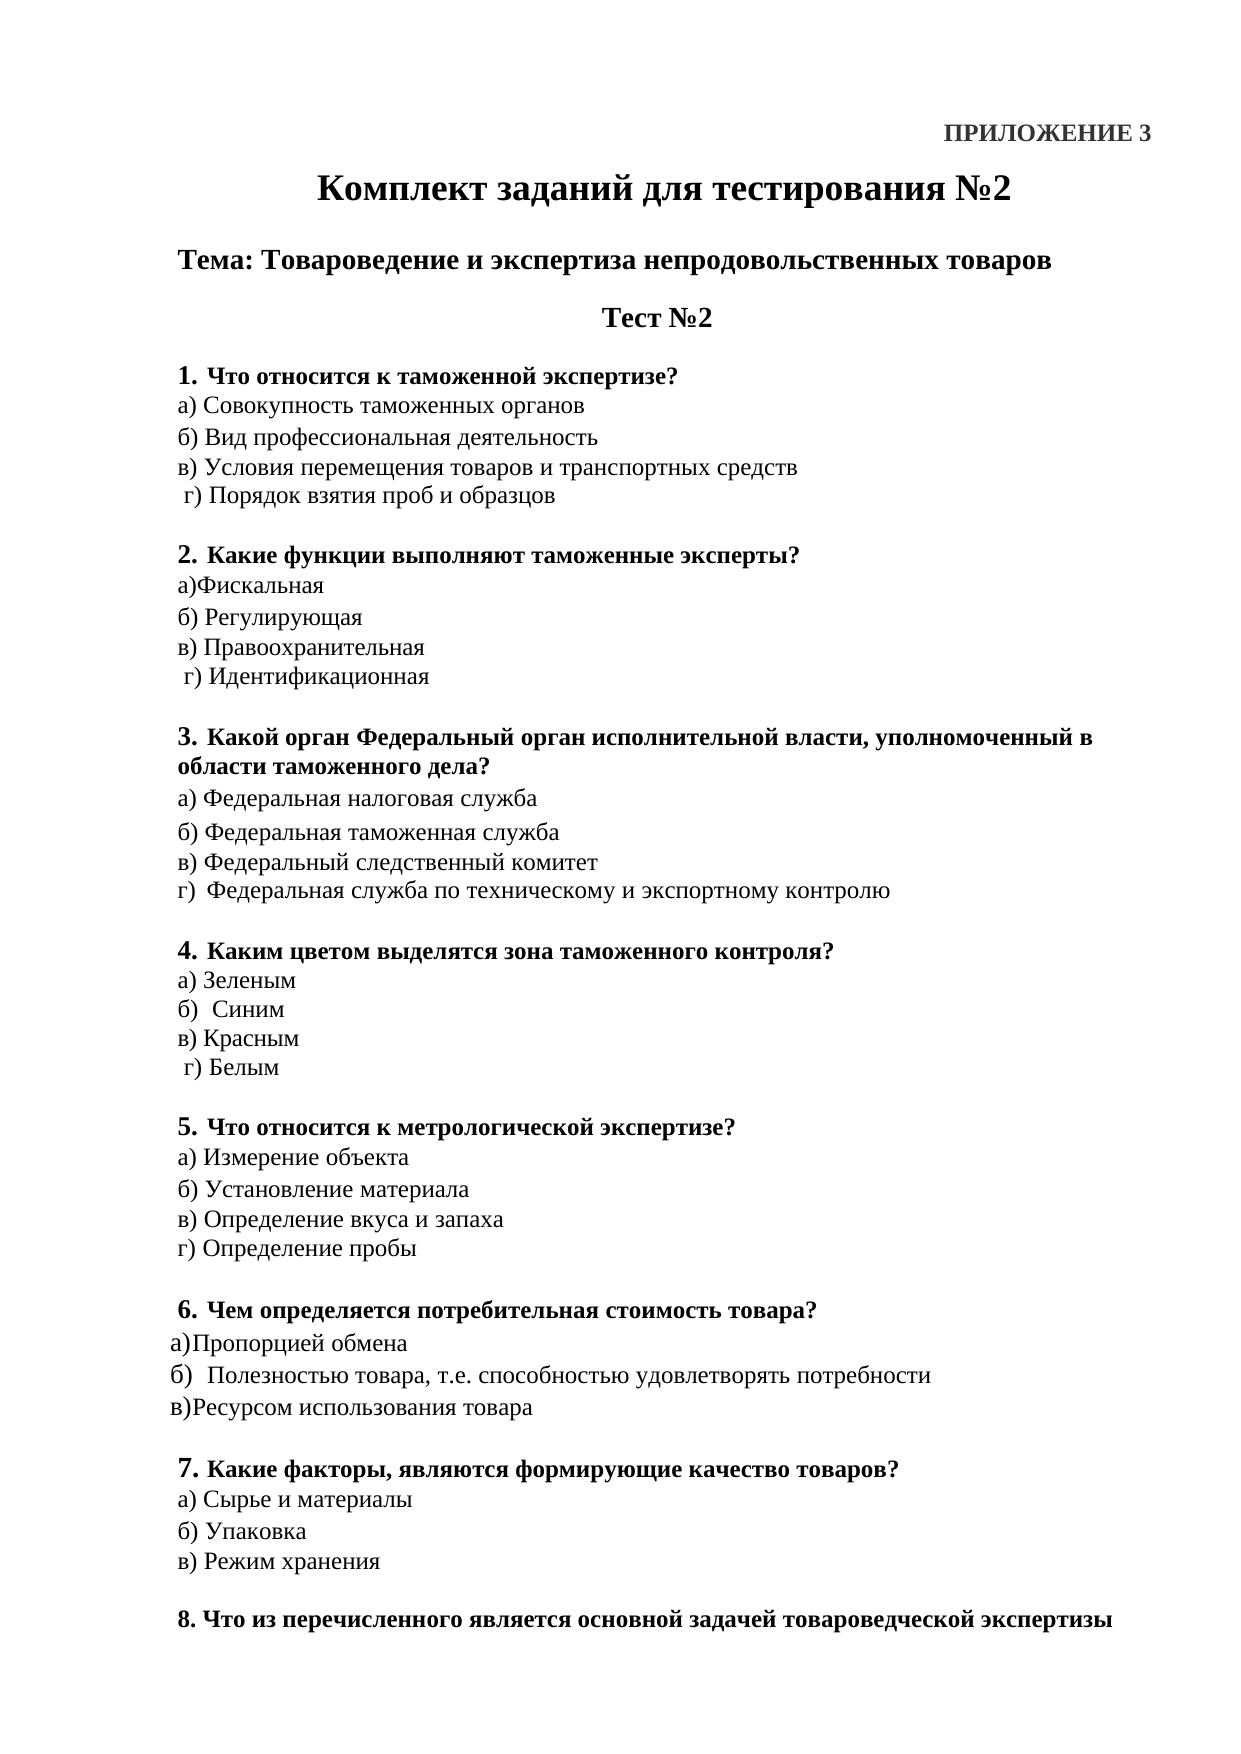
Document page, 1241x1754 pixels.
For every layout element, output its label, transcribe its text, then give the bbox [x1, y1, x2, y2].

text б) Упаковка [177, 1513, 1152, 1546]
text Тест №2 [162, 300, 1152, 333]
text а) Зеленым [177, 965, 1152, 994]
text г) Федеральная служба по техническому и экспортному контролю [177, 876, 1152, 904]
text ПРИЛОЖЕНИЕ 3 [177, 118, 1152, 147]
text в) Определение вкуса и запаха [177, 1204, 1152, 1233]
text г) Порядок взятия проб и образцов [177, 481, 1152, 509]
text г) Идентификационная [177, 661, 1152, 690]
list Что относится к таможенной экспертизе? [177, 359, 1152, 390]
text в) Федеральный следственный комитет [177, 847, 1152, 876]
text б) Федеральная таможенная служба [177, 813, 1152, 847]
text в) Правоохранительная [177, 632, 1152, 661]
list Полезностью товара, т.е. способностью удовлетворять потребности [170, 1358, 1152, 1390]
text б) Регулирующая [177, 599, 1152, 632]
list Какие факторы, являются формирующие качество товаров? [177, 1451, 1152, 1484]
list Что относится к метрологической экспертизе? [177, 1110, 1152, 1142]
text в) Условия перемещения товаров и транспортных средств [177, 452, 1152, 481]
list Пропорцией обмена [170, 1325, 1152, 1358]
list Каким цветом выделятся зона таможенного контроля? [177, 934, 1152, 965]
text г) Белым [177, 1052, 1152, 1081]
text а) Измерение объекта [177, 1142, 1152, 1170]
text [177, 1604, 1152, 1633]
text а)Фискальная [177, 570, 1152, 598]
text Комплект заданий для тестирования №2 [177, 166, 1152, 209]
text б) Вид профессиональная деятельность [177, 419, 1152, 452]
list Какие функции выполняют таможенные эксперты? [177, 539, 1152, 570]
list Чем определяется потребительная стоимость товара? [177, 1291, 1152, 1325]
text Тема: Товароведение и экспертиза непродовольственных товаров [177, 242, 1152, 276]
text а) Сырье и материалы [177, 1484, 1152, 1513]
text а) Совокупность таможенных органов [177, 390, 1152, 419]
text б) Синим [177, 994, 1152, 1023]
list Какой орган Федеральный орган исполнительной власти, уполномоченный в области таможенного дела? [177, 719, 1152, 779]
text г) Определение пробы [177, 1233, 1152, 1262]
text а) Федеральная налоговая служба [177, 780, 1152, 813]
text в) Режим хранения [177, 1546, 1152, 1575]
text б) Установление материала [177, 1171, 1152, 1204]
text в) Красным [177, 1023, 1152, 1052]
list Ресурсом использования товара [170, 1390, 1152, 1421]
